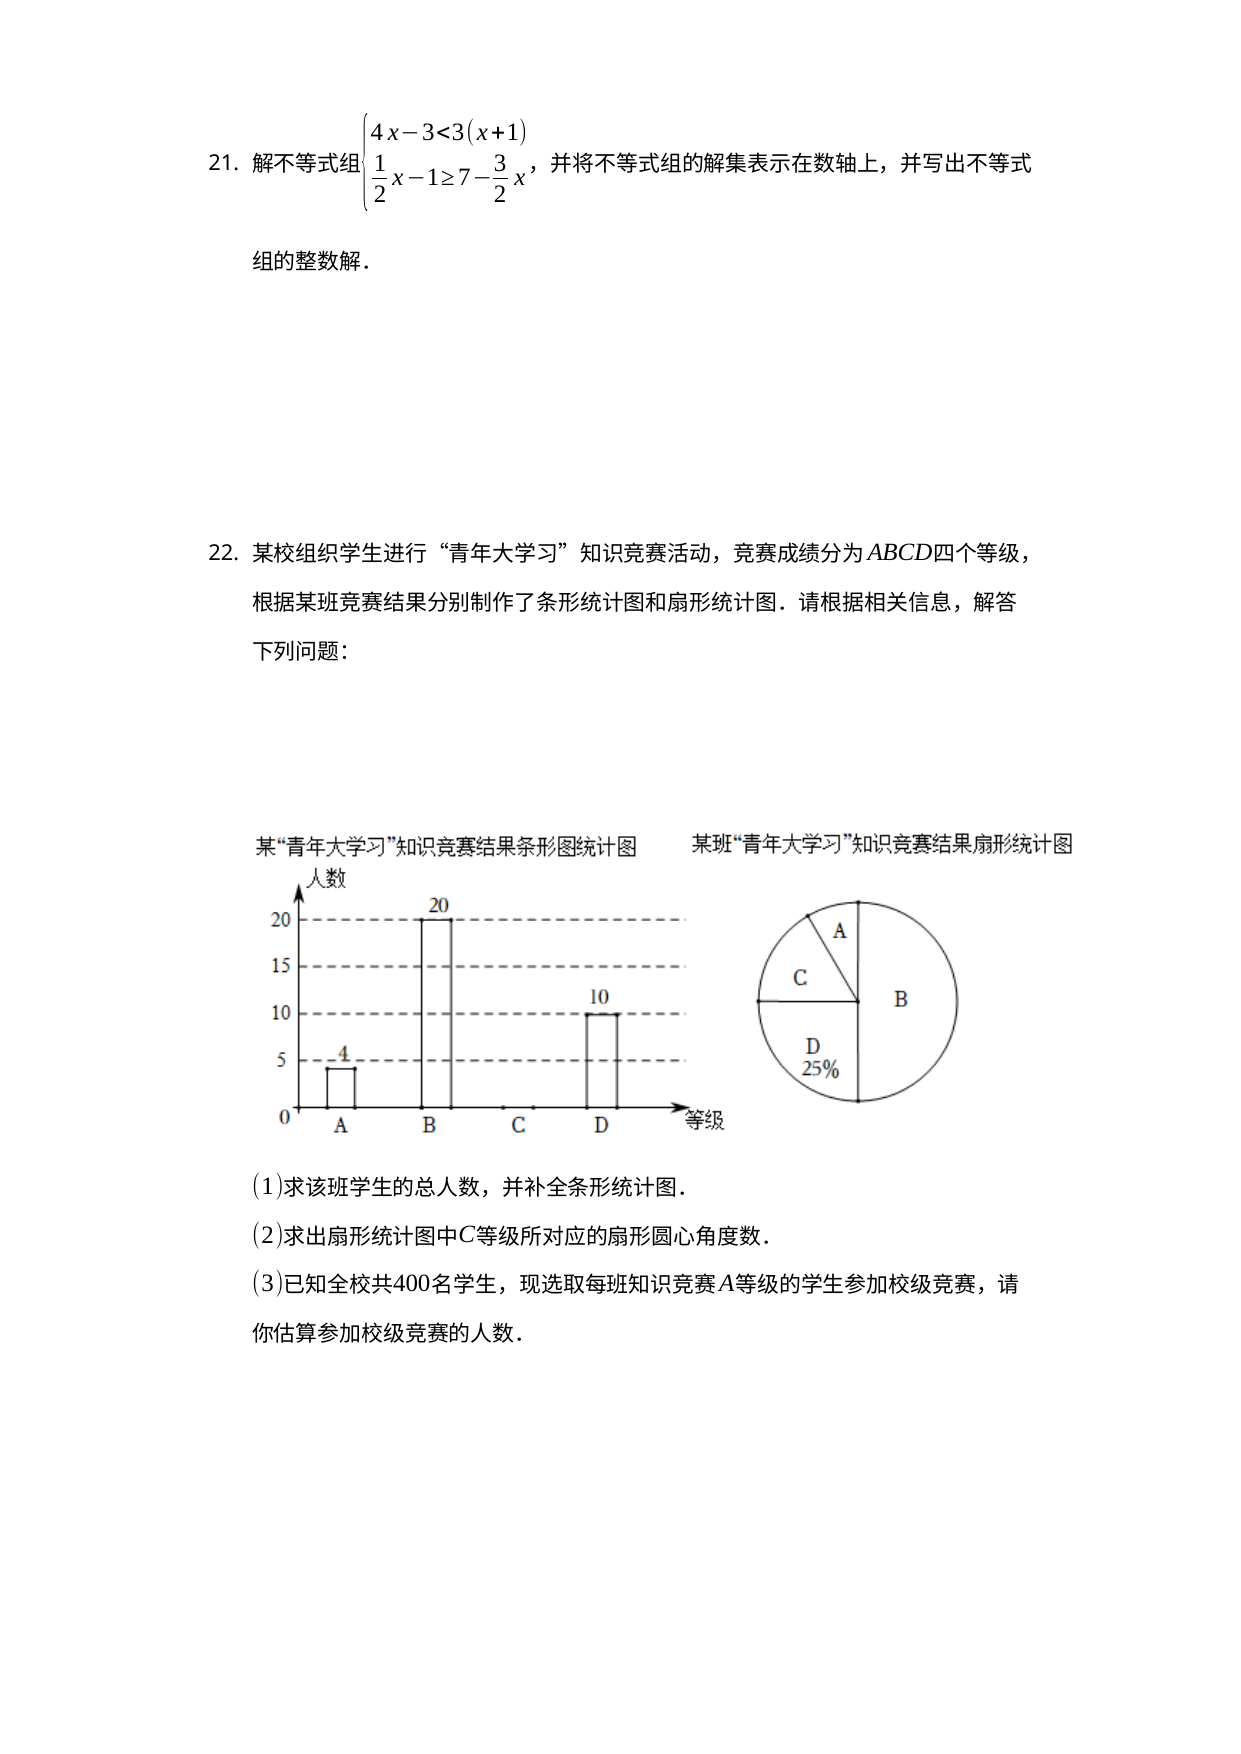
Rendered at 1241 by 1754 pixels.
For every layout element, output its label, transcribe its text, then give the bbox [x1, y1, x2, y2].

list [208, 536, 1032, 1348]
picture [251, 828, 1076, 1137]
list 解不等式组，并将不等式组的解集表示在数轴上，并写出不等式组的整数解． [208, 97, 1032, 519]
